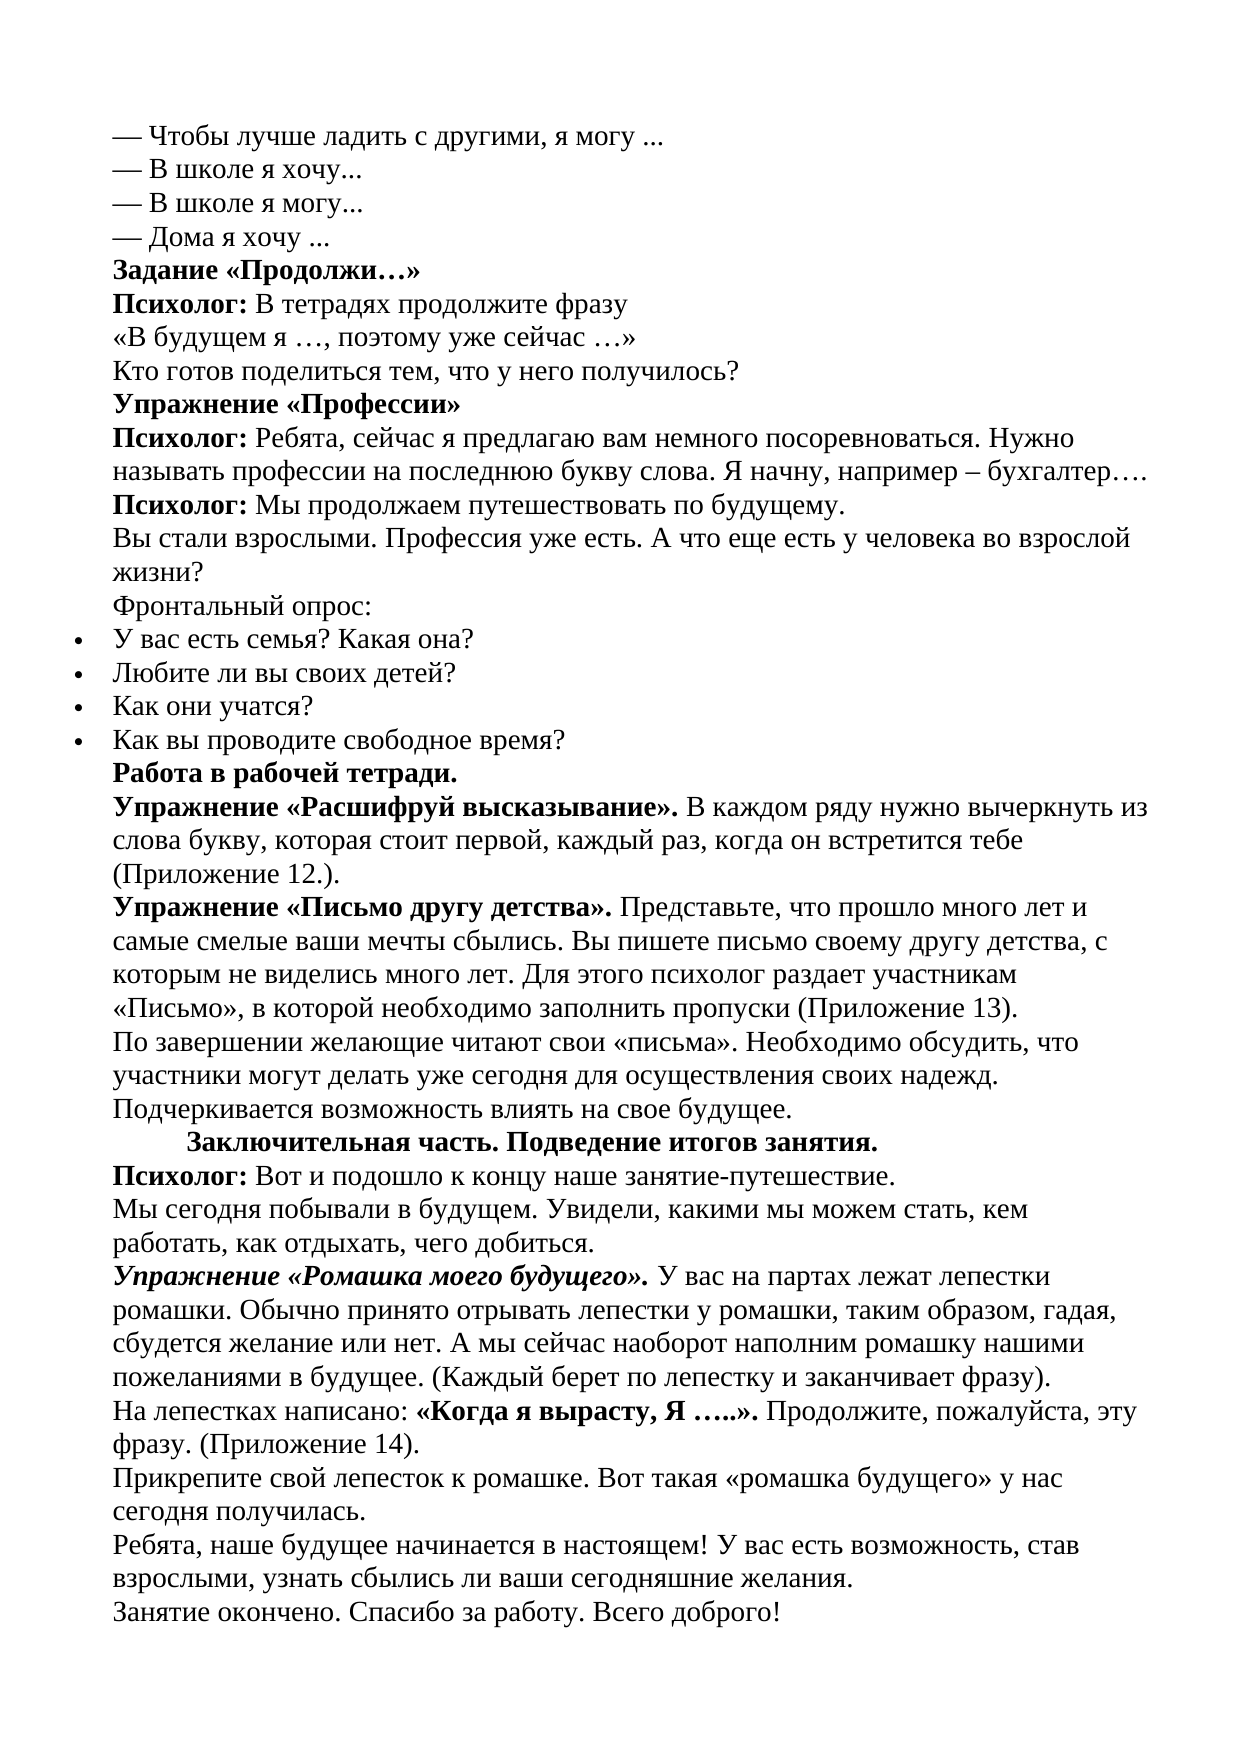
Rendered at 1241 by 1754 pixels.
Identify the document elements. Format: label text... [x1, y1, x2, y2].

text Прикрепите свой лепесток к ромашке. Вот такая «ромашка будущего» у нас сегодня получилась. [112, 1460, 1152, 1527]
text — В школе я могу... [112, 185, 1152, 219]
text — Дома я хочу ... [112, 219, 1152, 252]
text Упражнение «Профессии» [112, 386, 1152, 420]
list Как они учатся? [75, 688, 1152, 722]
text Психолог: Ребята, сейчас я предлагаю вам немного посоревноваться. Нужно называть профессии на последнюю букву слова. Я начну, например – бухгалтер…. [112, 420, 1152, 487]
text Занятие окончено. Спасибо за работу. Всего доброго! [112, 1594, 1152, 1627]
text Фронтальный опрос: [112, 588, 1152, 621]
text Мы сегодня побывали в будущем. Увидели, какими мы можем стать, кем работать, как отдыхать, чего добиться. Упражнение «Ромашка моего будущего». У вас на партах лежат лепестки ромашки. Обычно принято отрывать лепестки у ромашки, таким образом, гадая, сбудется желание или нет. А мы сейчас наоборот наполним ромашку нашими пожеланиями в будущее. (Каждый берет по лепестку и заканчивает фразу). [112, 1191, 1152, 1393]
text Упражнение «Письмо другу детства». Представьте, что прошло много лет и самые смелые ваши мечты сбылись. Вы пишете письмо своему другу детства, с которым не виделись много лет. Для этого психолог раздает участникам «Письмо», в которой необходимо заполнить пропуски (Приложение 13). По завершении желающие читают свои «письма». Необходимо обсудить, что участники могут делать уже сегодня для осуществления своих надежд. Подчеркивается возможность влиять на свое будущее. [112, 889, 1152, 1124]
text Задание «Продолжи…» [112, 252, 1152, 286]
text Упражнение «Расшифруй высказывание». В каждом ряду нужно вычеркнуть из слова букву, которая стоит первой, каждый раз, когда он встретится тебе (Приложение 12.). [112, 789, 1152, 889]
text — Чтобы лучше ладить с другими, я могу ... [112, 118, 1152, 152]
text Работа в рабочей тетради. [112, 755, 1152, 789]
list Любите ли вы своих детей? [75, 655, 1152, 688]
list У вас есть семья? Какая она? [75, 621, 1152, 655]
text Кто готов поделиться тем, что у него получилось? [112, 353, 1152, 386]
text Психолог: В тетрадях продолжите фразу [112, 286, 1152, 319]
list Как вы проводите свободное время? [75, 722, 1152, 755]
text Психолог: Вот и подошло к концу наше занятие-путешествие. [112, 1158, 1152, 1191]
text На лепестках написано: «Когда я вырасту, Я …..». Продолжите, пожалуйста, эту фразу. (Приложение 14). [112, 1393, 1152, 1460]
text — В школе я хочу... [112, 152, 1152, 185]
text Вы стали взрослыми. Профессия уже есть. А что еще есть у человека во взрослой жизни? [112, 521, 1152, 588]
text Ребята, наше будущее начинается в настоящем! У вас есть возможность, став взрослыми, узнать сбылись ли ваши сегодняшние желания. [112, 1527, 1152, 1594]
text Психолог: Мы продолжаем путешествовать по будущему. [112, 487, 1152, 521]
text Заключительная часть. Подведение итогов занятия. [112, 1124, 1152, 1158]
text «В будущем я …, поэтому уже сейчас …» [112, 319, 1152, 353]
